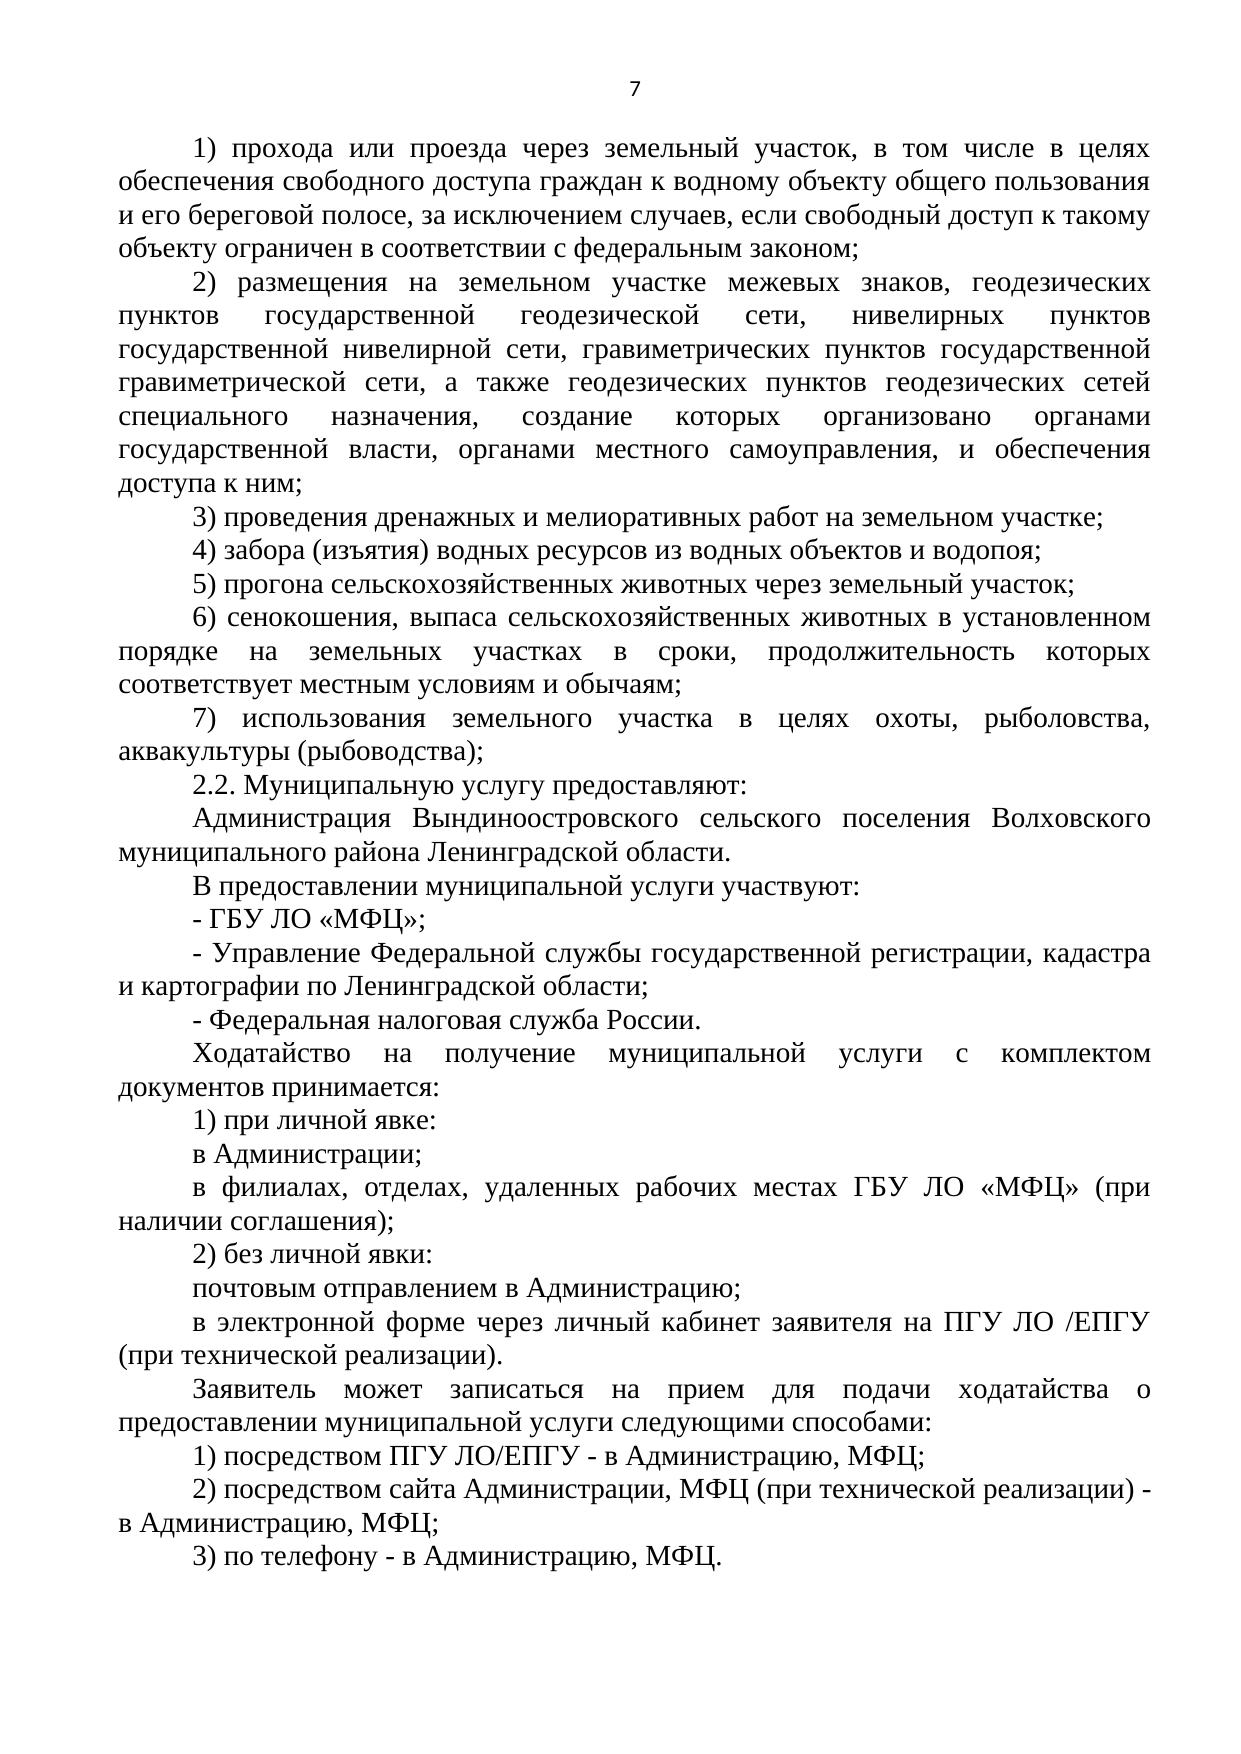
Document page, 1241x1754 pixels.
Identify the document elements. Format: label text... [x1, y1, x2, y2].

text 7) использования земельного участка в целях охоты, рыболовства, аквакультуры (рыбоводства); [118, 700, 1152, 767]
text 1) посредством ПГУ ЛО/ЕПГУ - в Администрацию, МФЦ; [118, 1438, 1152, 1471]
text 2.2. Муниципальную услугу предоставляют: [118, 767, 1152, 801]
text - ГБУ ЛО «МФЦ»; [118, 901, 1152, 935]
text Заявитель может записаться на прием для подачи ходатайства о предоставлении муниципальной услуги следующими способами: [118, 1371, 1152, 1438]
text В предоставлении муниципальной услуги участвуют: [118, 868, 1152, 901]
text 1) прохода или проезда через земельный участок, в том числе в целях обеспечения свободного доступа граждан к водному объекту общего пользования и его береговой полосе, за исключением случаев, если свободный доступ к такому объекту ограничен в соответствии с федеральным законом; [118, 130, 1152, 264]
text в филиалах, отделах, удаленных рабочих местах ГБУ ЛО «МФЦ» (при наличии соглашения); [118, 1169, 1152, 1237]
text 6) сенокошения, выпаса сельскохозяйственных животных в установленном порядке на земельных участках в сроки, продолжительность которых соответствует местным условиям и обычаям; [118, 599, 1152, 700]
text в электронной форме через личный кабинет заявителя на ПГУ ЛО /ЕПГУ (при технической реализации). [118, 1304, 1152, 1371]
text 4) забора (изъятия) водных ресурсов из водных объектов и водопоя; [118, 532, 1152, 566]
text 5) прогона сельскохозяйственных животных через земельный участок; [118, 566, 1152, 599]
text - Управление Федеральной службы государственной регистрации, кадастра и картографии по Ленинградской области; [118, 935, 1152, 1002]
text в Администрации; [118, 1136, 1152, 1169]
text - Федеральная налоговая служба России. [118, 1002, 1152, 1035]
text 3) проведения дренажных и мелиоративных работ на земельном участке; [118, 499, 1152, 532]
text 3) по телефону - в Администрацию, МФЦ. [118, 1538, 1152, 1572]
text 1) при личной явке: [118, 1102, 1152, 1136]
text Ходатайство на получение муниципальной услуги с комплектом документов принимается: [118, 1035, 1152, 1102]
text 2) посредством сайта Администрации, МФЦ (при технической реализации) - в Администрацию, МФЦ; [118, 1471, 1152, 1538]
text Администрация Вындиноостровского сельского поселения Волховского муниципального района Ленинградской области. [118, 801, 1152, 868]
text почтовым отправлением в Администрацию; [118, 1270, 1152, 1304]
text 2) размещения на земельном участке межевых знаков, геодезических пунктов государственной геодезической сети, нивелирных пунктов государственной нивелирной сети, гравиметрических пунктов государственной гравиметрической сети, а также геодезических пунктов геодезических сетей специального назначения, создание которых организовано органами государственной власти, органами местного самоуправления, и обеспечения доступа к ним; [118, 264, 1152, 499]
text 2) без личной явки: [118, 1237, 1152, 1270]
